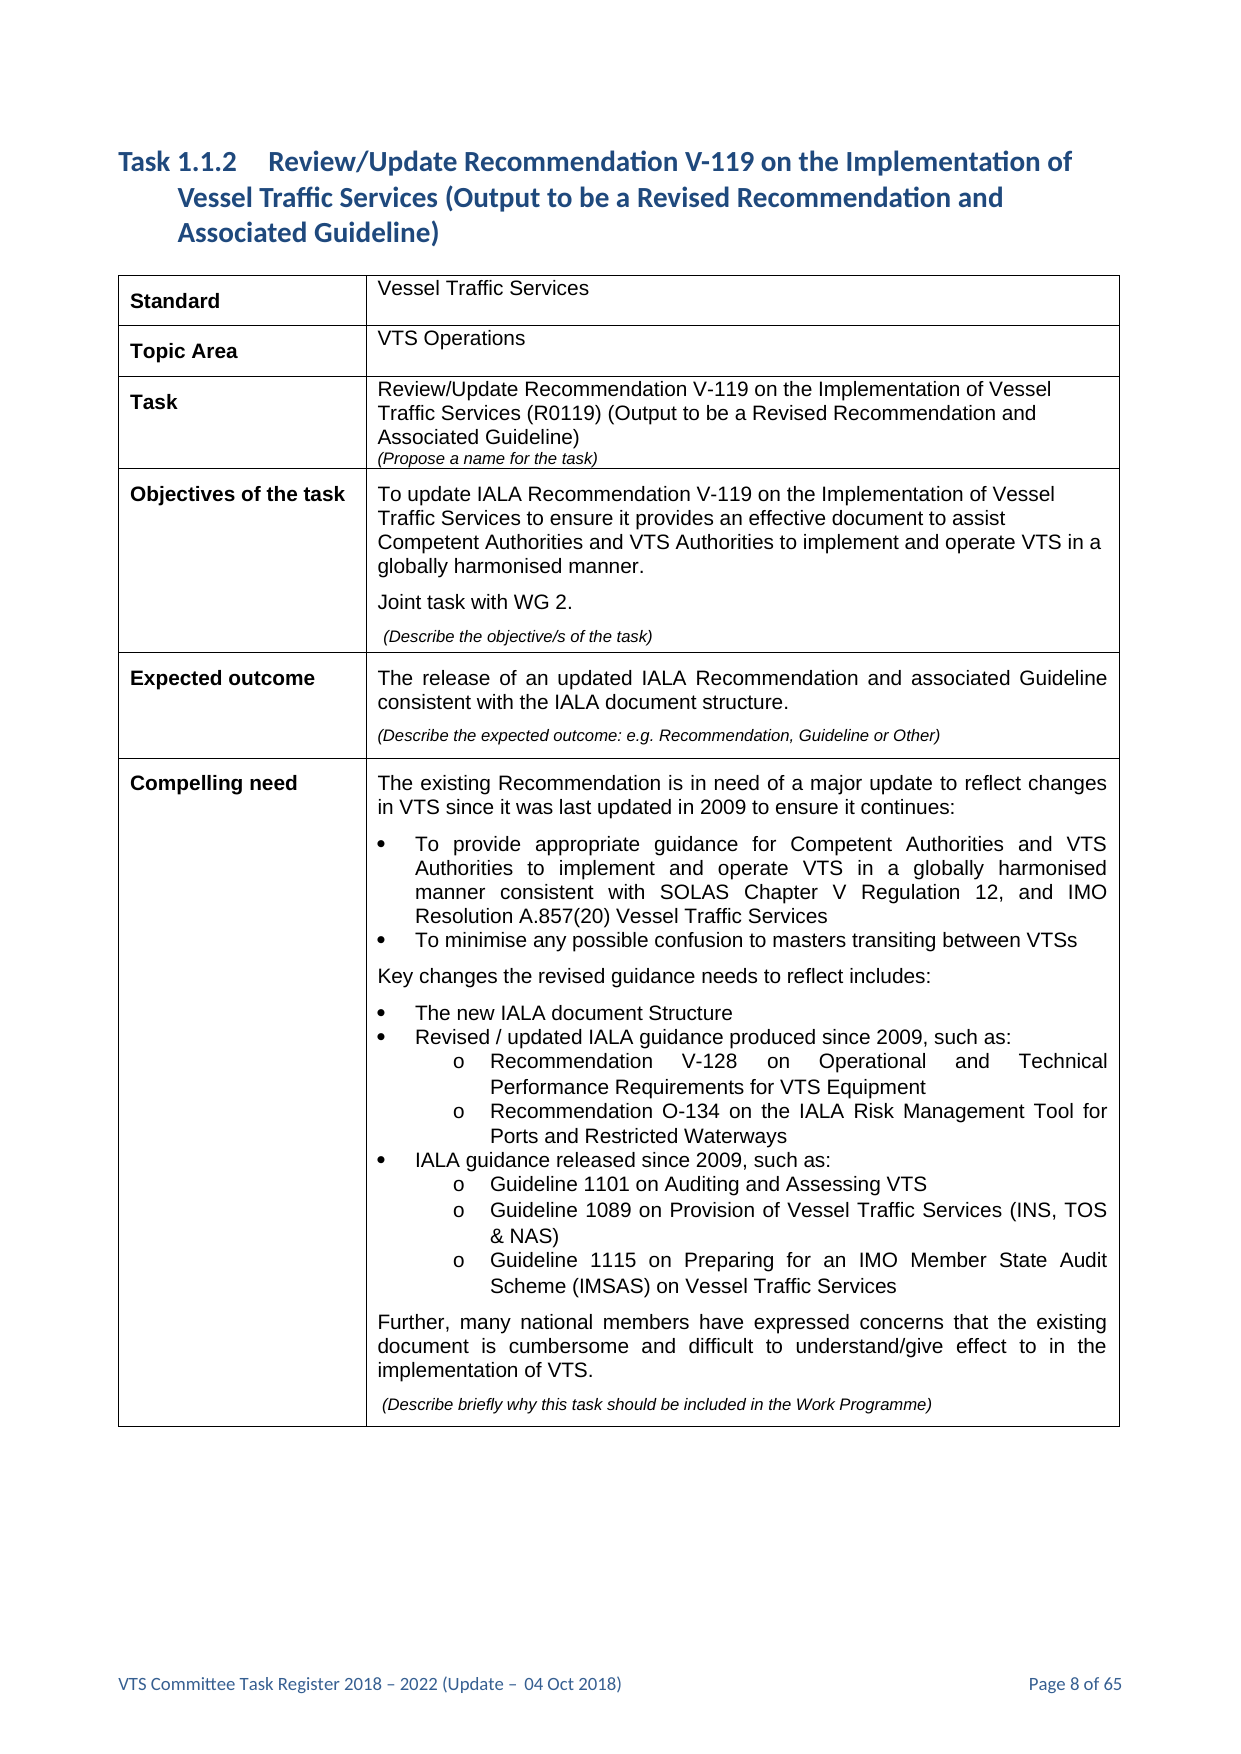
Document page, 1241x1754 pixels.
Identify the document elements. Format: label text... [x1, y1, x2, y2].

table_cell Compelling need [119, 759, 366, 1426]
table_cell VTS Operations [367, 326, 1119, 376]
subtitle Task 1.1.2 Review/Update Recommendation V-119 on the Implementation of Vessel Traffic Services (Output to be a Revised Recommendation and Associated Guideline) [118, 143, 1122, 250]
table_cell Topic Area [119, 326, 366, 376]
table_cell Objectives of the task [119, 469, 366, 652]
table_cell The release of an updated IALA Recommendation and associated Guideline consistent with the IALA document structure. (Describe the expected outcome: e.g. Recommendation, Guideline or Other) [367, 653, 1119, 758]
table_cell Review/Update Recommendation V-119 on the Implementation of Vessel Traffic Services (R0119) (Output to be a Revised Recommendation and Associated Guideline) (Propose a name for the task) [367, 377, 1119, 468]
table_cell The existing Recommendation is in need of a major update to reflect changes in VTS since it was last updated in 2009 to ensure it continues: To provide appropriate guidance for Competent Authorities and VTS Authorities to implement and operate VTS in a globally harmonised manner consistent with SOLAS Chapter V Regulation 12, and IMO Resolution A.857(20) Vessel Traffic Services To minimise any possible confusion to masters transiting between VTSs Key changes the revised guidance needs to reflect includes: The new IALA document Structure Revised / updated IALA guidance produced since 2009, such as: Recommendation V-128 on Operational and Technical Performance Requirements for VTS Equipment Recommendation O-134 on the IALA Risk Management Tool for Ports and Restricted Waterways IALA guidance released since 2009, such as: Guideline 1101 on Auditing and Assessing VTS Guideline 1089 on Provision of Vessel Traffic Services (INS, TOS & NAS) Guideline 1115 on Preparing for an IMO Member State Audit Scheme (IMSAS) on Vessel Traffic Services Further, many national members have expressed concerns that the existing document is cumbersome and difficult to understand/give effect to in the implementation of VTS. (Describe briefly why this task should be included in the Work Programme) [367, 759, 1119, 1426]
table_cell To update IALA Recommendation V-119 on the Implementation of Vessel Traffic Services to ensure it provides an effective document to assist Competent Authorities and VTS Authorities to implement and operate VTS in a globally harmonised manner. Joint task with WG 2. (Describe the objective/s of the task) [367, 469, 1119, 652]
table_cell Task [119, 377, 366, 468]
table_header Vessel Traffic Services [367, 276, 1119, 325]
table_header Standard [119, 276, 366, 325]
table_cell Expected outcome [119, 653, 366, 758]
